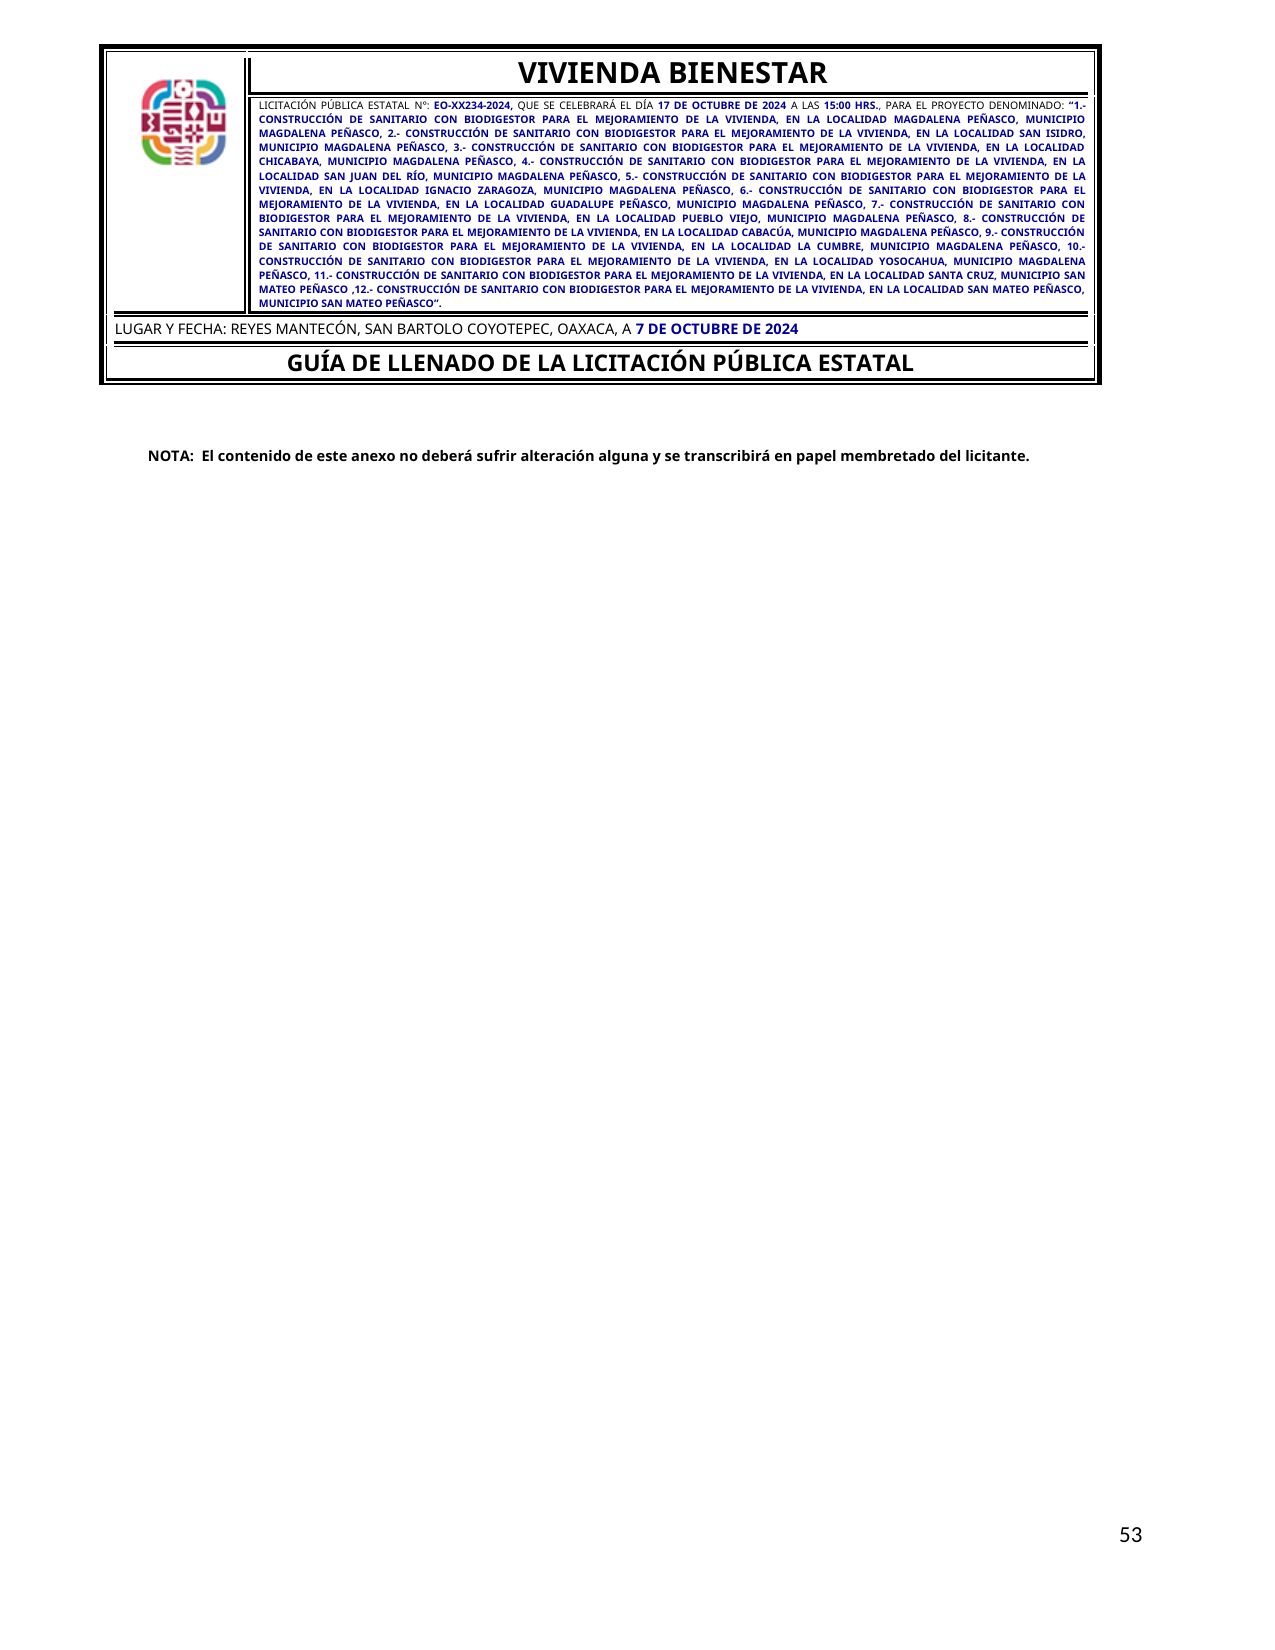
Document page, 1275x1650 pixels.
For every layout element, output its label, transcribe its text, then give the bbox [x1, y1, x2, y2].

picture [130, 71, 237, 171]
text NOTA: El contenido de este anexo no deberá sufrir alteración alguna y se transcribirá en papel membretado del licitante. [148, 446, 1142, 466]
